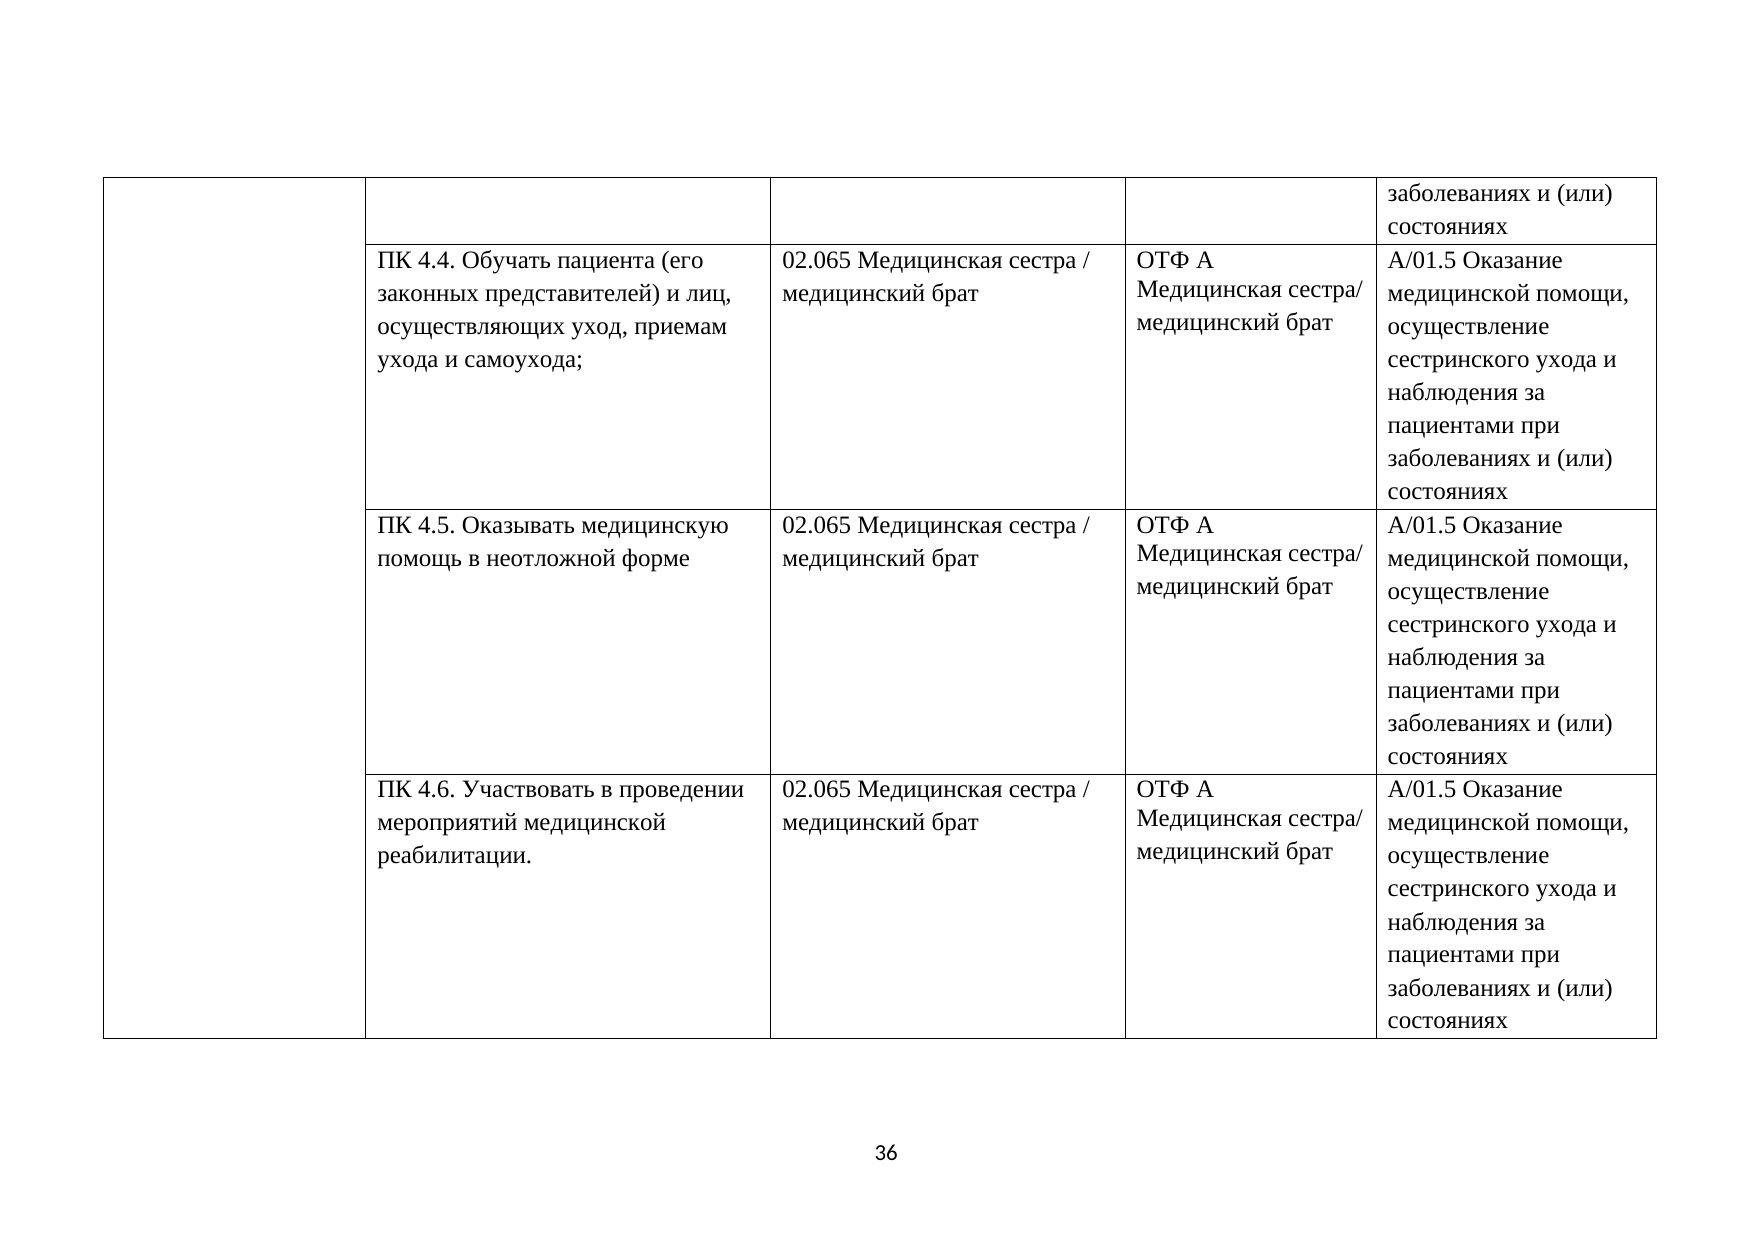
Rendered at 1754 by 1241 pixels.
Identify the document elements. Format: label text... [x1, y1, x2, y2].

table_cell A/01.5 Оказание медицинской помощи, осуществление сестринского ухода и наблюдения за пациентами при заболеваниях и (или) состояниях [1377, 510, 1656, 773]
table_cell ПК 4.6. Участвовать в проведении мероприятий медицинской реабилитации. [366, 775, 770, 1038]
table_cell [366, 178, 770, 244]
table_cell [1126, 775, 1376, 1038]
table_cell A/01.5 Оказание медицинской помощи, осуществление сестринского ухода и наблюдения за пациентами при заболеваниях и (или) состояниях [1377, 775, 1656, 1038]
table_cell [1126, 178, 1376, 244]
table_cell 02.065 Медицинская сестра / медицинский брат [771, 510, 1125, 773]
table_cell ПК 4.4. Обучать пациента (его законных представителей) и лиц, осуществляющих уход, приемам ухода и самоухода; [366, 245, 770, 509]
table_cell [1377, 178, 1656, 244]
table_cell A/01.5 Оказание медицинской помощи, осуществление сестринского ухода и наблюдения за пациентами при заболеваниях и (или) состояниях [1377, 245, 1656, 509]
table_cell ОТФ А Медицинская сестра/ медицинский брат [1126, 245, 1376, 509]
table_cell ОТФ А Медицинская сестра/ медицинский брат [1126, 510, 1376, 773]
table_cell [771, 775, 1125, 1038]
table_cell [771, 178, 1125, 244]
table_cell 02.065 Медицинская сестра / медицинский брат [771, 245, 1125, 509]
table_cell ПК 4.5. Оказывать медицинскую помощь в неотложной форме [366, 510, 770, 773]
